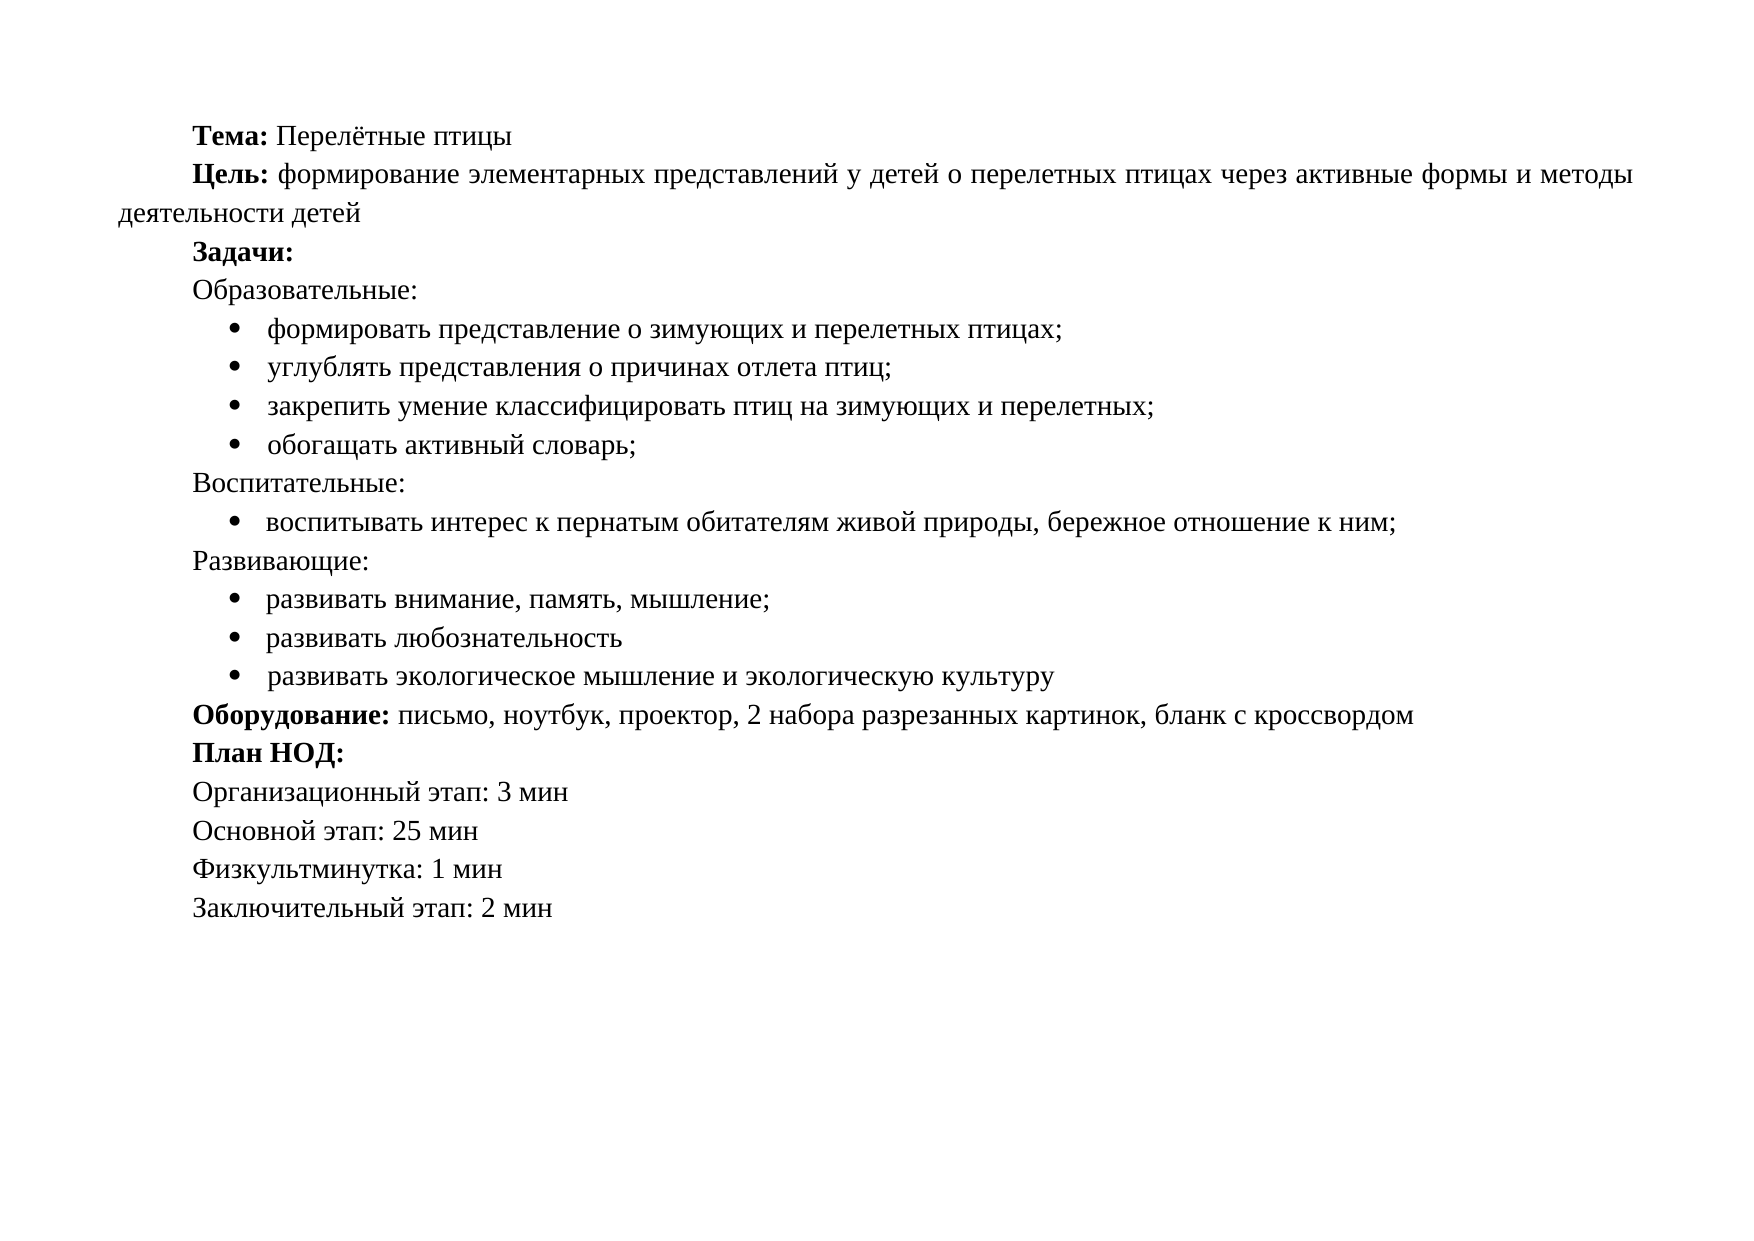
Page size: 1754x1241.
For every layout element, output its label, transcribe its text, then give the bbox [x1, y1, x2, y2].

text Заключительный этап: 2 мин [118, 890, 1636, 923]
text Тема: Перелётные птицы [118, 118, 1636, 152]
list закрепить умение классифицировать птиц на зимующих и перелетных; [229, 388, 1636, 422]
list углублять представления о причинах отлета птиц; [229, 349, 1636, 383]
list воспитывать интерес к пернатым обитателям живой природы, бережное отношение к ним; [229, 504, 1636, 538]
text Воспитательные: [118, 465, 1636, 499]
text План НОД: [118, 736, 1636, 769]
list развивать внимание, память, мышление; [229, 581, 1636, 615]
list развивать любознательность [229, 620, 1636, 653]
text Основной этап: 25 мин [118, 813, 1636, 846]
text Образовательные: [118, 272, 1636, 306]
text Цель: формирование элементарных представлений у детей о перелетных птицах через активные формы и методы деятельности детей [118, 157, 1636, 229]
text Задачи: [118, 234, 1636, 267]
text Физкультминутка: 1 мин [118, 851, 1636, 885]
text Организационный этап: 3 мин [118, 774, 1636, 808]
text Развивающие: [118, 543, 1636, 576]
list развивать экологическое мышление и экологическую культуру [229, 658, 1636, 692]
text Оборудование: письмо, ноутбук, проектор, 2 набора разрезанных картинок, бланк с кроссвордом [118, 697, 1636, 731]
list формировать представление о зимующих и перелетных птицах; [229, 311, 1636, 344]
list обогащать активный словарь; [229, 427, 1636, 460]
